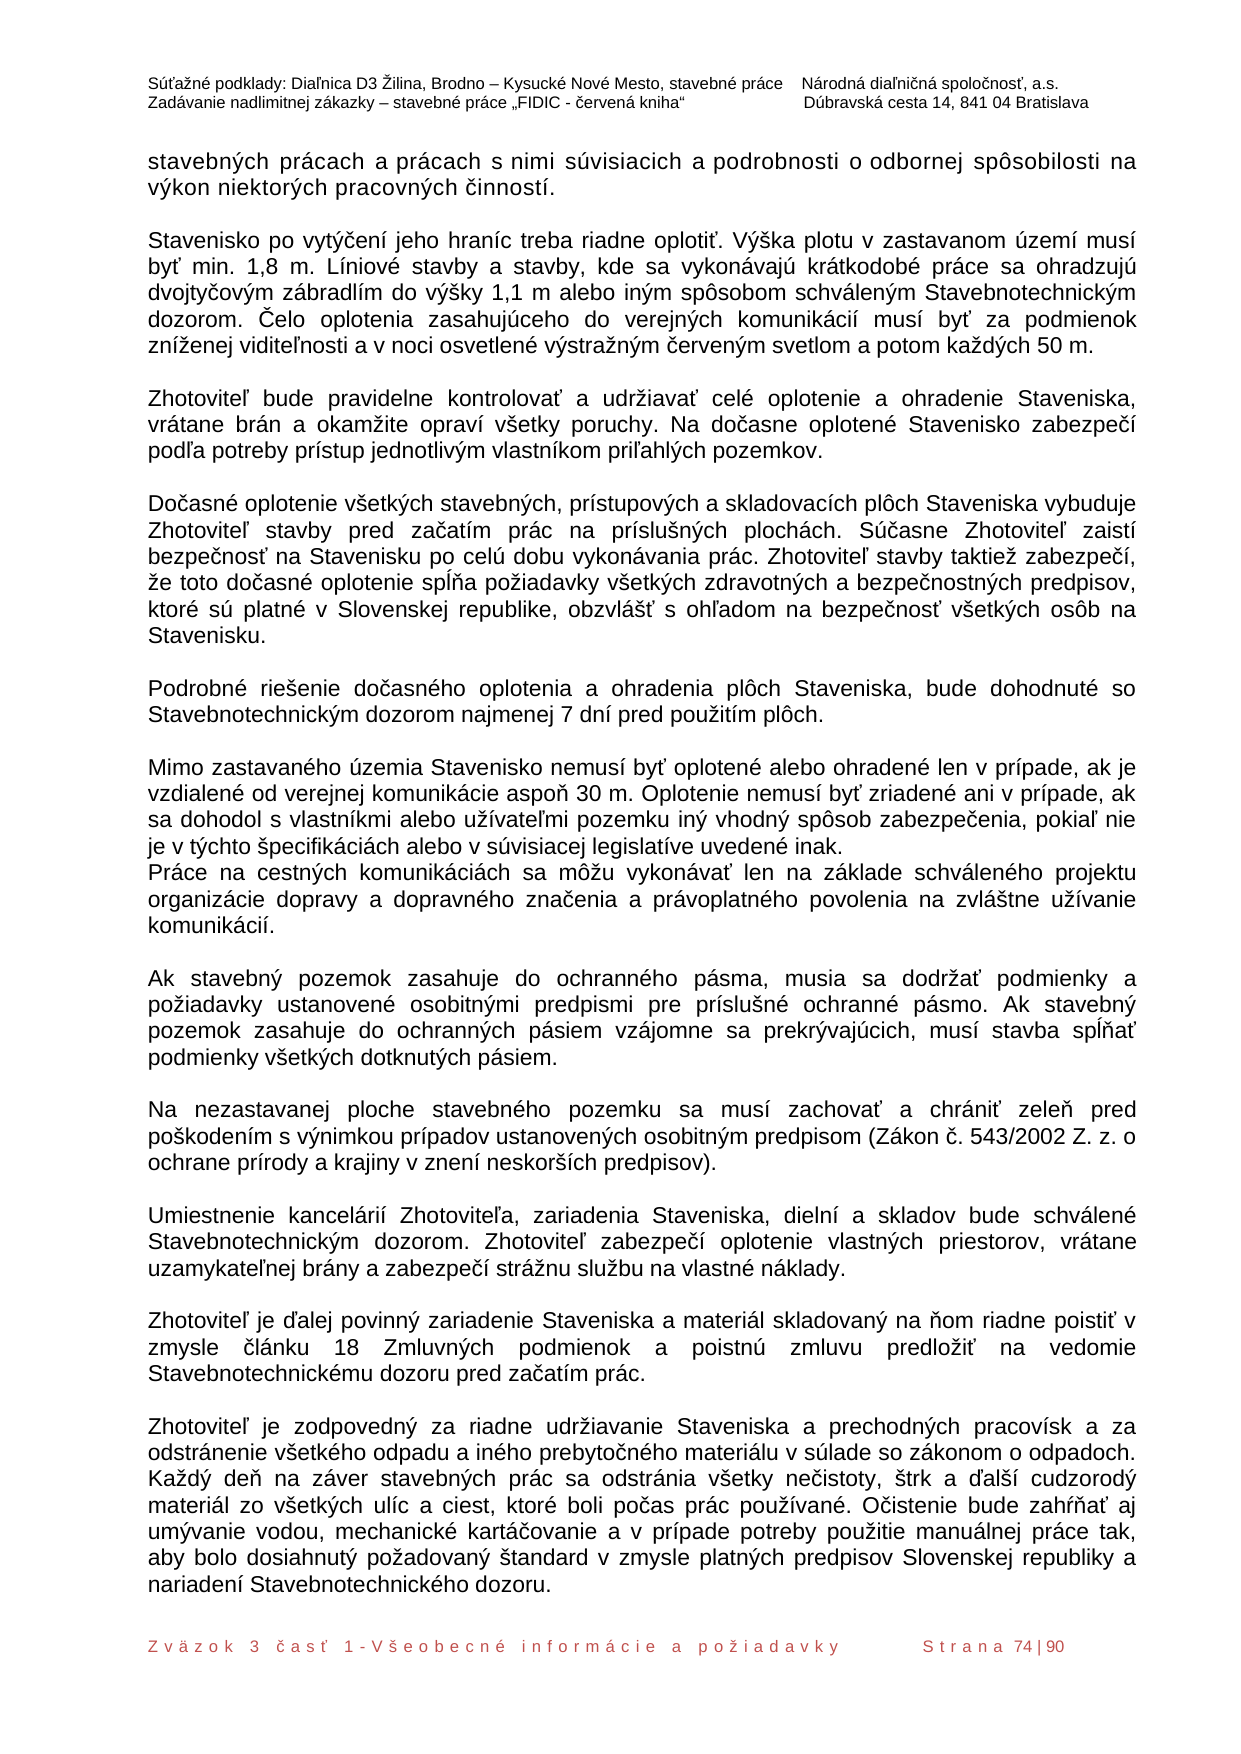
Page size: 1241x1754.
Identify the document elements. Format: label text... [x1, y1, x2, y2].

text Ak stavebný pozemok zasahuje do ochranného pásma, musia sa dodržať podmienky a požiadavky ustanovené osobitnými predpismi pre príslušné ochranné pásmo. Ak stavebný pozemok zasahuje do ochranných pásiem vzájomne sa prekrývajúcich, musí stavba spĺňať podmienky všetkých dotknutých pásiem. [148, 964, 1137, 1070]
text Zhotoviteľ je zodpovedný za riadne udržiavanie Staveniska a prechodných pracovísk a za odstránenie všetkého odpadu a iného prebytočného materiálu v súlade so zákonom o odpadoch. Každý deň na záver stavebných prác sa odstránia všetky nečistoty, štrk a ďalší cudzorodý materiál zo všetkých ulíc a ciest, ktoré boli počas prác používané. Očistenie bude zahŕňať aj umývanie vodou, mechanické kartáčovanie a v prípade potreby použitie manuálnej práce tak, aby bolo dosiahnutý požadovaný štandard v zmysle platných predpisov Slovenskej republiky a nariadení Stavebnotechnického dozoru. [148, 1413, 1137, 1597]
text Stavenisko po vytýčení jeho hraníc treba riadne oplotiť. Výška plotu v zastavanom území musí byť min. 1,8 m. Líniové stavby a stavby, kde sa vykonávajú krátkodobé práce sa ohradzujú dvojtyčovým zábradlím do výšky 1,1 m alebo iným spôsobom schváleným Stavebnotechnickým dozorom. Čelo oplotenia zasahujúceho do verejných komunikácií musí byť za podmienok zníženej viditeľnosti a v noci osvetlené výstražným červeným svetlom a potom každých 50 m. [148, 227, 1137, 358]
text Na nezastavanej ploche stavebného pozemku sa musí zachovať a chrániť zeleň pred poškodením s výnimkou prípadov ustanovených osobitným predpisom (Zákon č. 543/2002 Z. z. o ochrane prírody a krajiny v znení neskorších predpisov). [148, 1096, 1137, 1175]
text Zhotoviteľ bude pravidelne kontrolovať a udržiavať celé oplotenie a ohradenie Staveniska, vrátane brán a okamžite opraví všetky poruchy. Na dočasne oplotené Stavenisko zabezpečí podľa potreby prístup jednotlivým vlastníkom priľahlých pozemkov. [148, 385, 1137, 464]
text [148, 148, 1137, 200]
text Dočasné oplotenie všetkých stavebných, prístupových a skladovacích plôch Staveniska vybuduje Zhotoviteľ stavby pred začatím prác na príslušných plochách. Súčasne Zhotoviteľ zaistí bezpečnosť na Stavenisku po celú dobu vykonávania prác. Zhotoviteľ stavby taktiež zabezpečí, že toto dočasné oplotenie spĺňa požiadavky všetkých zdravotných a bezpečnostných predpisov, ktoré sú platné v Slovenskej republike, obzvlášť s ohľadom na bezpečnosť všetkých osôb na Stavenisku. [148, 490, 1137, 648]
text Podrobné riešenie dočasného oplotenia a ohradenia plôch Staveniska, bude dohodnuté so Stavebnotechnickým dozorom najmenej 7 dní pred použitím plôch. [148, 675, 1137, 727]
text Umiestnenie kancelárií Zhotoviteľa, zariadenia Staveniska, dielní a skladov bude schválené Stavebnotechnickým dozorom. Zhotoviteľ zabezpečí oplotenie vlastných priestorov, vrátane uzamykateľnej brány a zabezpečí strážnu službu na vlastné náklady. [148, 1202, 1137, 1281]
text Mimo zastavaného územia Stavenisko nemusí byť oplotené alebo ohradené len v prípade, ak je vzdialené od verejnej komunikácie aspoň 30 m. Oplotenie nemusí byť zriadené ani v prípade, ak sa dohodol s vlastníkmi alebo užívateľmi pozemku iný vhodný spôsob zabezpečenia, pokiaľ nie je v týchto špecifikáciách alebo v súvisiacej legislatíve uvedené inak. [148, 754, 1137, 859]
text Práce na cestných komunikáciách sa môžu vykonávať len na základe schváleného projektu organizácie dopravy a dopravného značenia a právoplatného povolenia na zvláštne užívanie komunikácií. [148, 859, 1137, 938]
text Zhotoviteľ je ďalej povinný zariadenie Staveniska a materiál skladovaný na ňom riadne poistiť v zmysle článku 18 Zmluvných podmienok a poistnú zmluvu predložiť na vedomie Stavebnotechnickému dozoru pred začatím prác. [148, 1307, 1137, 1386]
